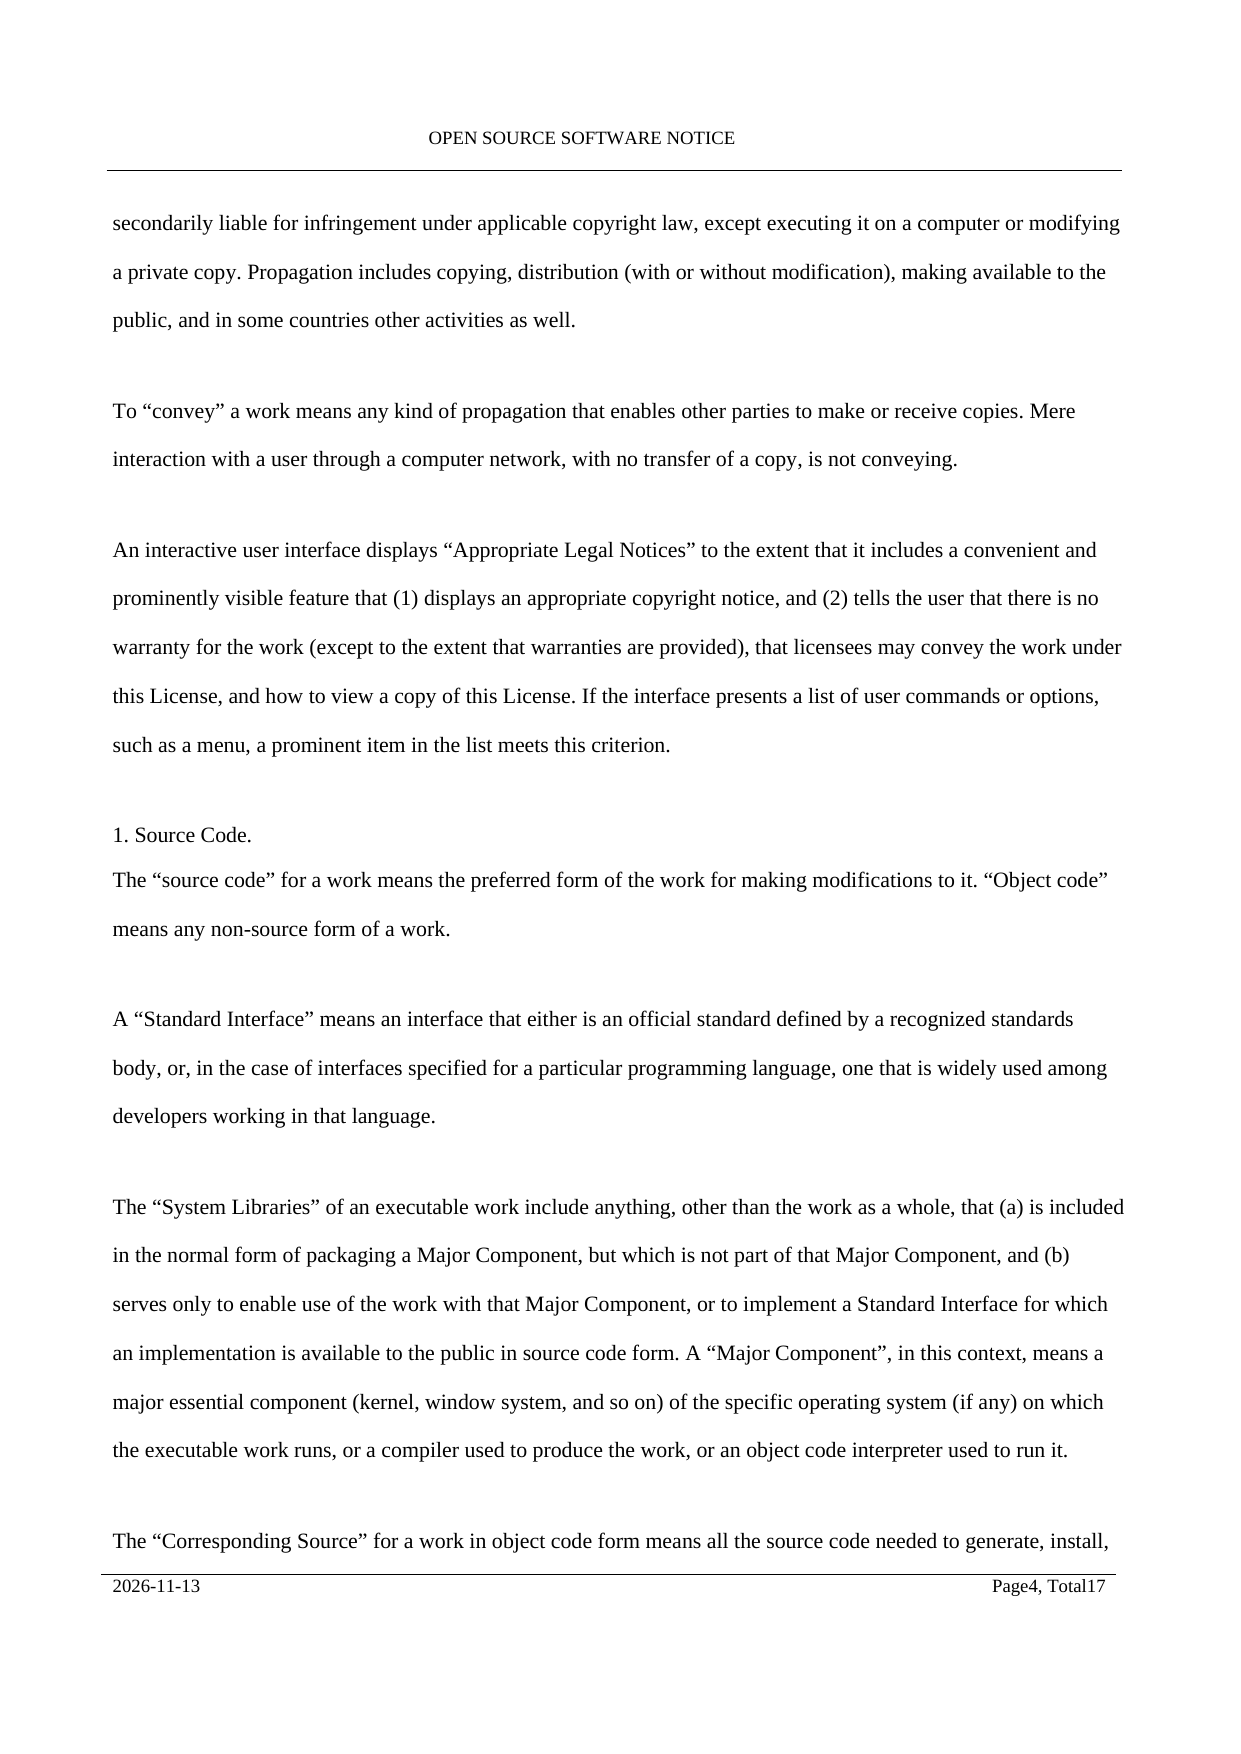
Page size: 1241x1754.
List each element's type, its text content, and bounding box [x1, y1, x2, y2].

text An interactive user interface displays “Appropriate Legal Notices” to the extent that it includes a convenient and prominently visible feature that (1) displays an appropriate copyright notice, and (2) tells the user that there is no warranty for the work (except to the extent that warranties are provided), that licensees may convey the work under this License, and how to view a copy of this License. If the interface presents a list of user commands or options, such as a menu, a prominent item in the list meets this criterion. [112, 533, 1128, 761]
text The “System Libraries” of an executable work include anything, other than the work as a whole, that (a) is included in the normal form of packaging a Major Component, but which is not part of that Major Component, and (b) serves only to enable use of the work with that Major Component, or to implement a Standard Interface for which an implementation is available to the public in source code form. A “Major Component”, in this context, means a major essential component (kernel, window system, and so on) of the specific operating system (if any) on which the executable work runs, or a compiler used to produce the work, or an object code interpreter used to run it. [112, 1190, 1128, 1466]
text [112, 206, 1128, 336]
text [112, 1524, 1128, 1556]
text 1. Source Code. [112, 818, 1128, 851]
text To “convey” a work means any kind of propagation that enables other parties to make or receive copies. Mere interaction with a user through a computer network, with no transfer of a copy, is not conveying. [112, 394, 1128, 475]
text The “source code” for a work means the preferred form of the work for making modifications to it. “Object code” means any non-source form of a work. [112, 863, 1128, 944]
text A “Standard Interface” means an interface that either is an official standard defined by a recognized standards body, or, in the case of interfaces specified for a particular programming language, one that is widely used among developers working in that language. [112, 1002, 1128, 1132]
